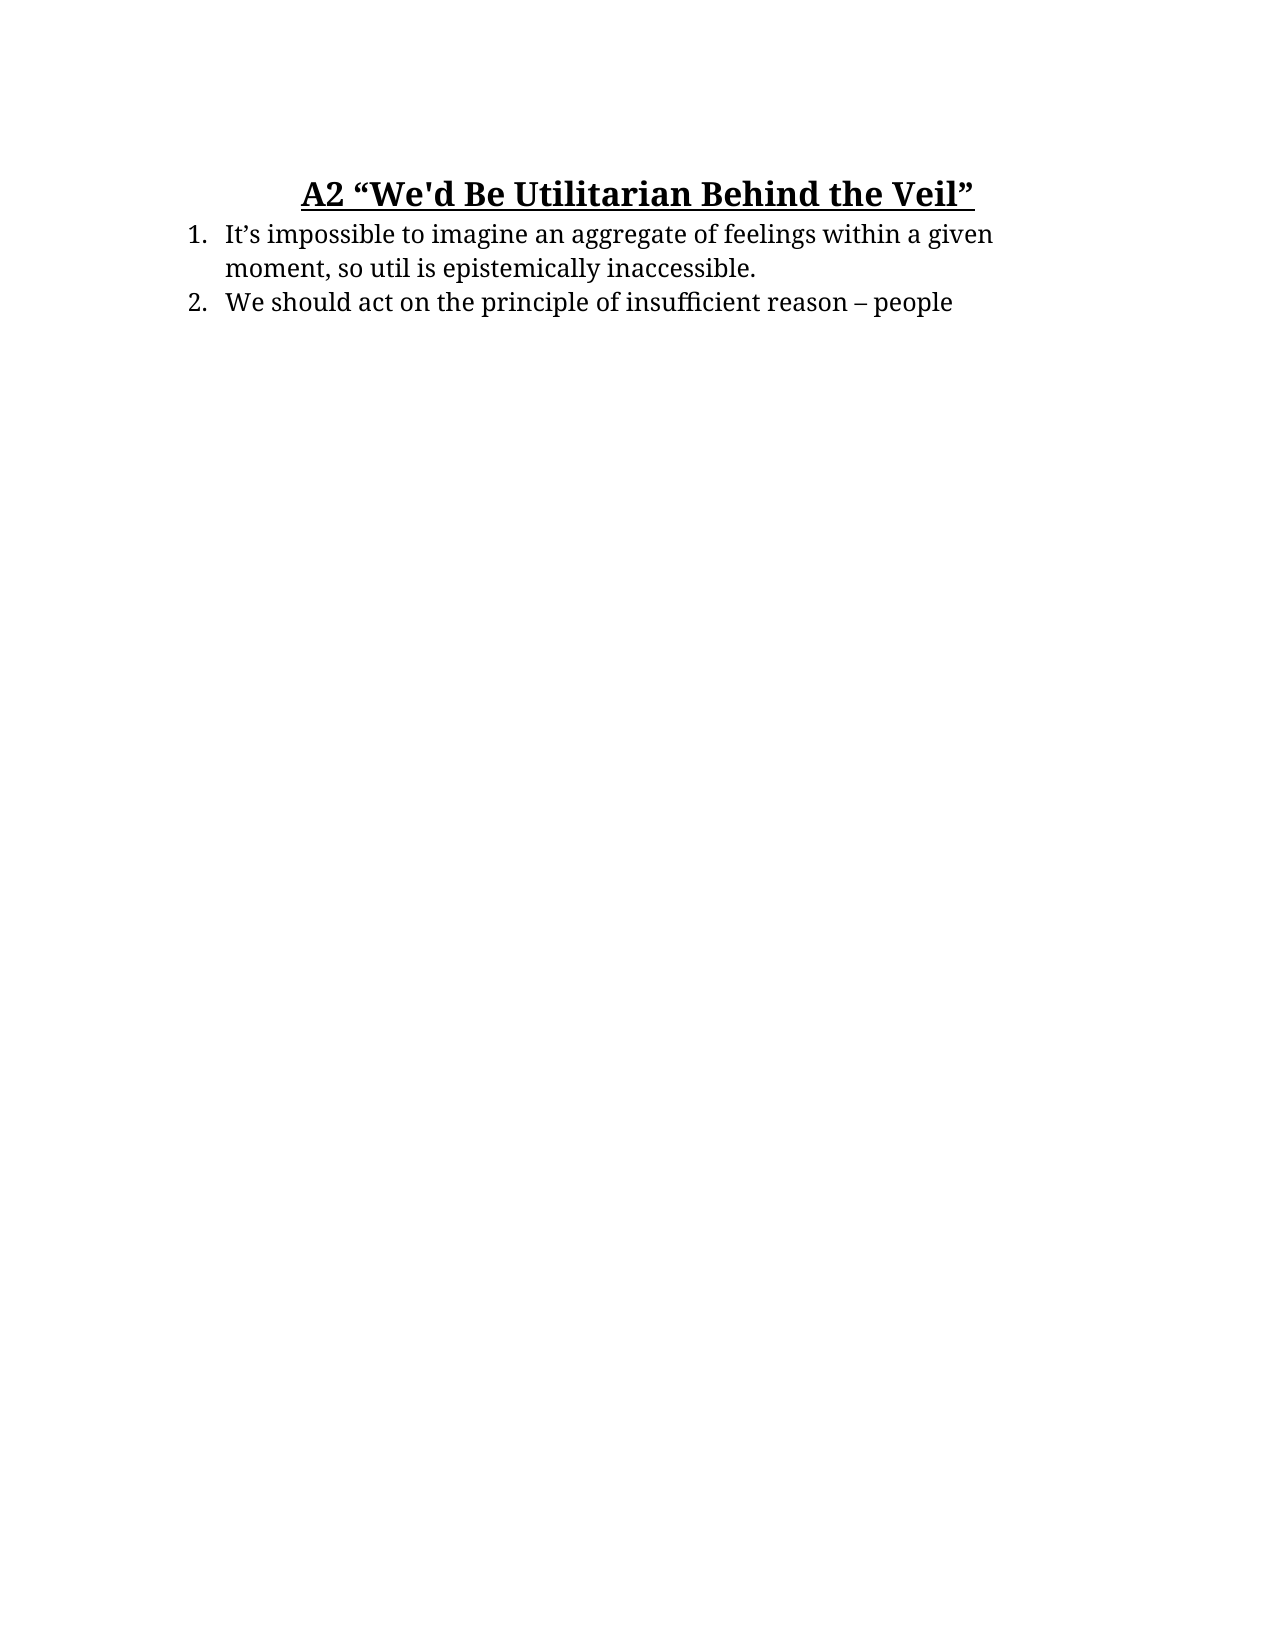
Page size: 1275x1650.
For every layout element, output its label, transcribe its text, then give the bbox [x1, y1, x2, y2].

list It’s impossible to imagine an aggregate of feelings within a given moment, so util is epistemically inaccessible. [187, 216, 1087, 284]
list We should act on the principle of insufficient reason – people [187, 284, 1087, 318]
subtitle A2 “We'd Be Utilitarian Behind the Veil” [187, 171, 1087, 216]
